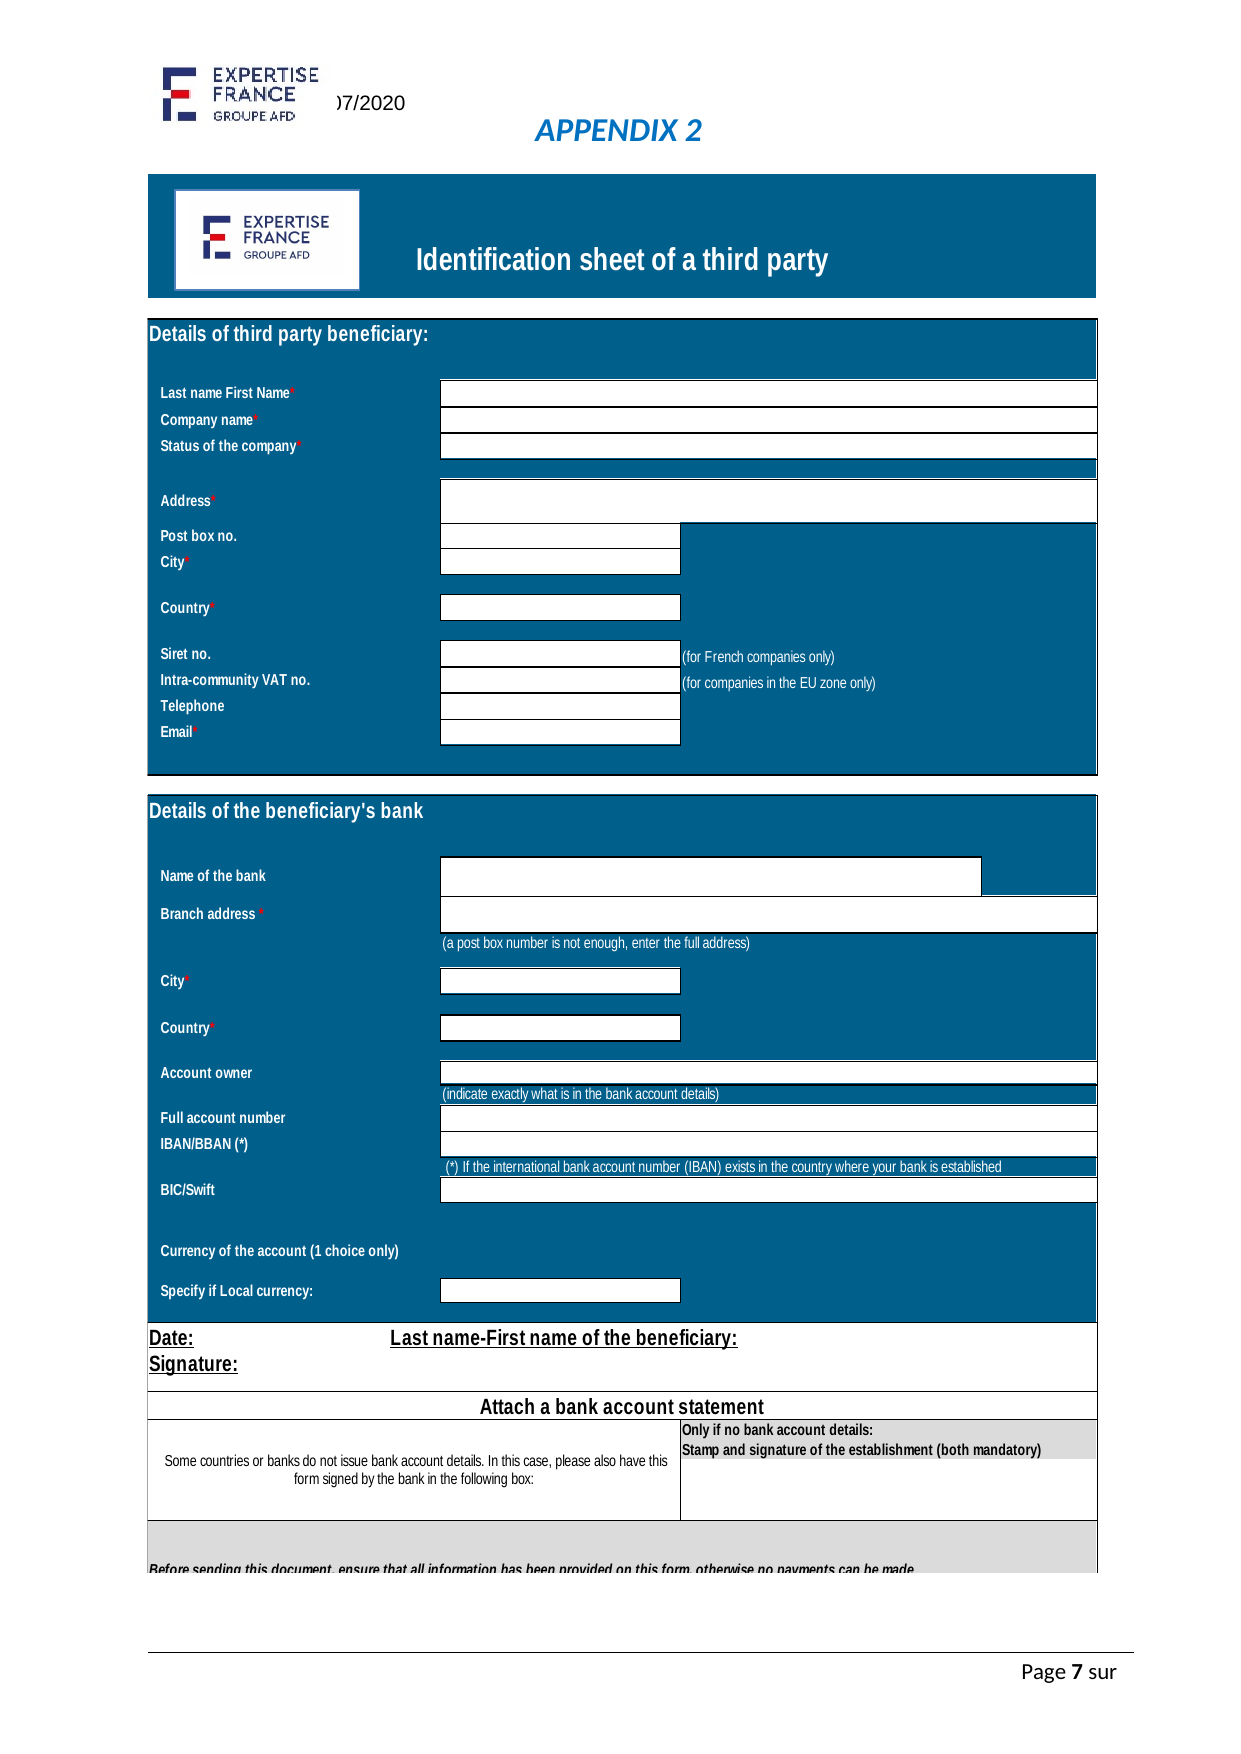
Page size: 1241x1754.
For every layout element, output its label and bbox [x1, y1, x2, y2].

picture [147, 45, 338, 142]
picture [190, 197, 343, 276]
